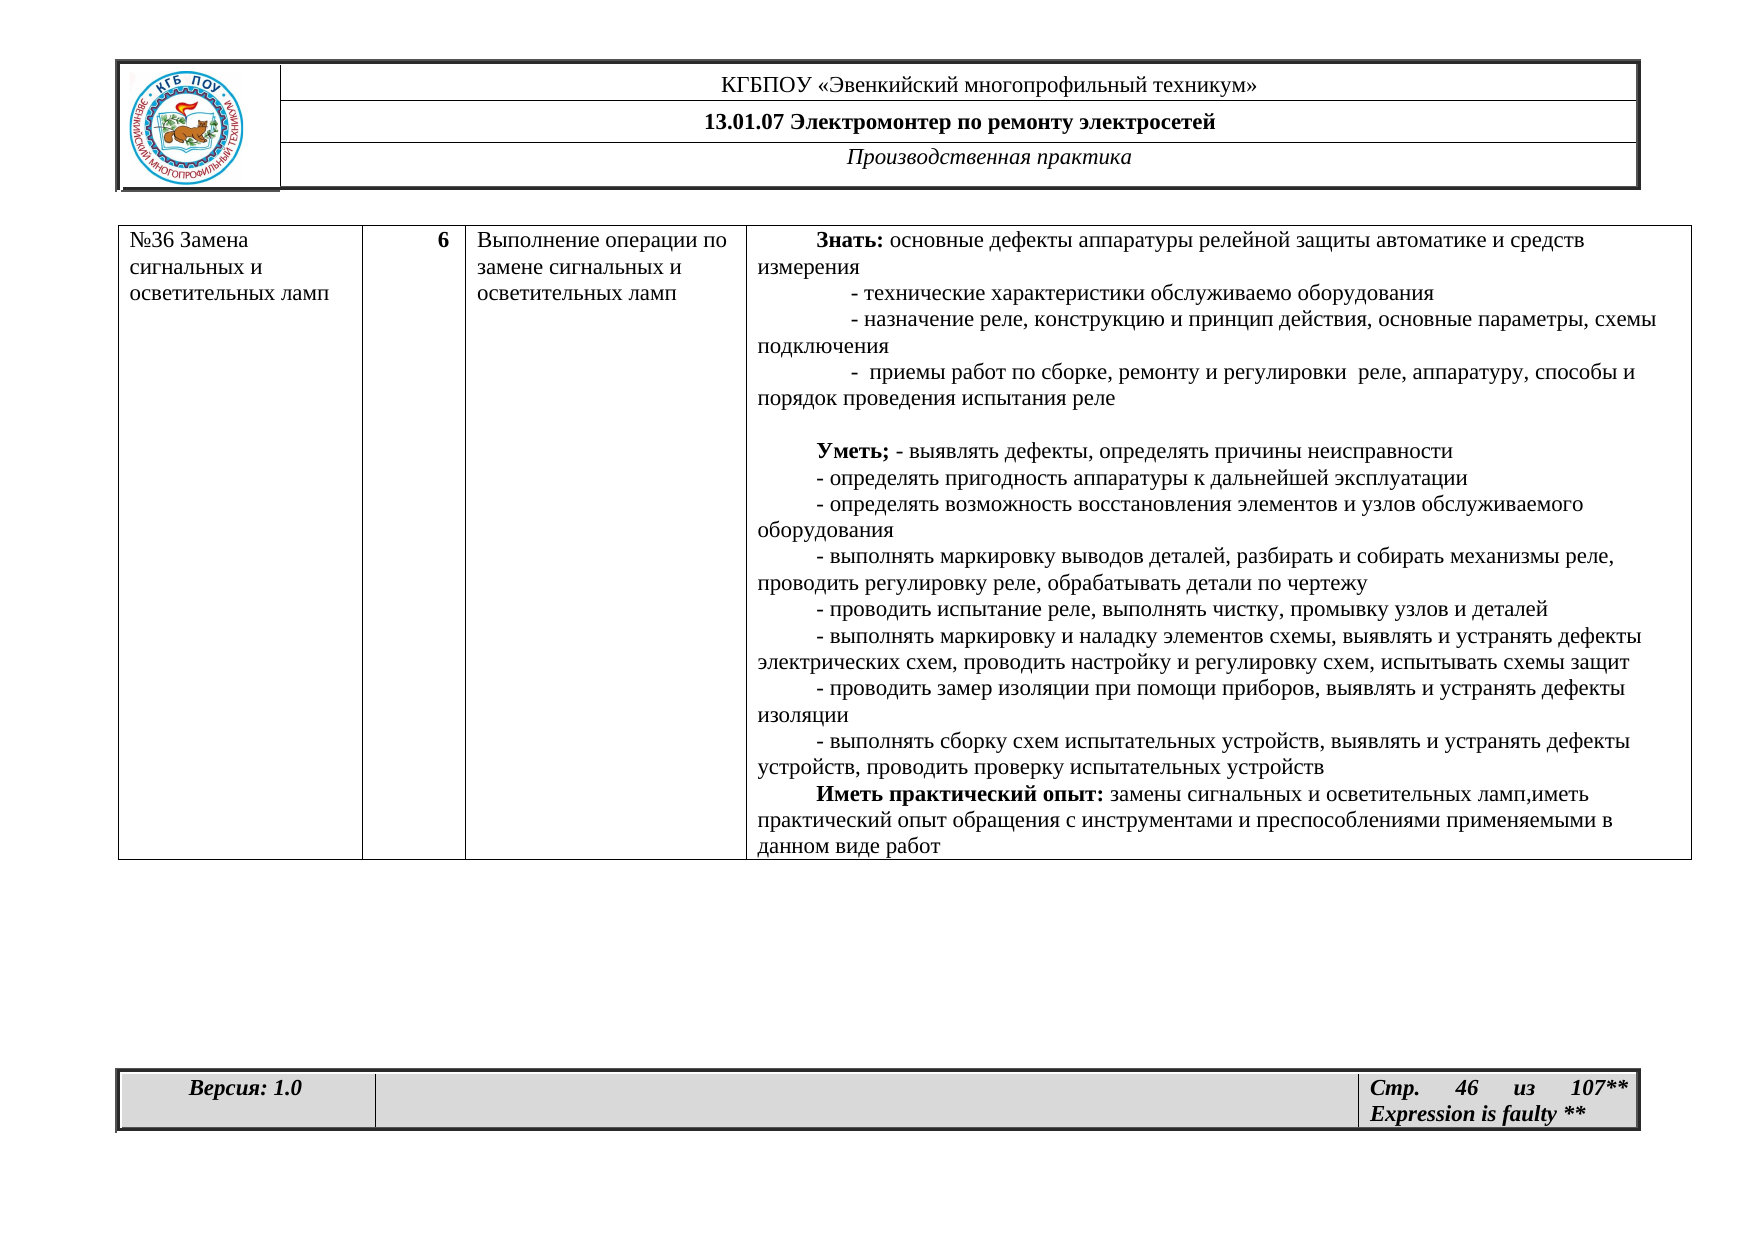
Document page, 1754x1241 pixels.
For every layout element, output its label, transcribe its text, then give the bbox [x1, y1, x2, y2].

picture [129, 71, 244, 186]
picture [129, 71, 176, 119]
table_cell Выполнение операции по замене сигнальных и осветительных ламп [466, 226, 746, 859]
table_cell №36 Замена сигнальных и осветительных ламп [119, 226, 362, 859]
table_cell Знать: основные дефекты аппаратуры релейной защиты автоматике и средств измерения - технические характеристики обслуживаемо оборудования - назначение реле, конструкцию и принцип действия, основные параметры, схемы подключения - приемы работ по сборке, ремонту и регулировки реле, аппаратуру, способы и порядок проведения испытания реле Уметь; - выявлять дефекты, определять причины неисправности - определять пригодность аппаратуры к дальнейшей эксплуатации - определять возможность восстановления элементов и узлов обслуживаемого оборудования - выполнять маркировку выводов деталей, разбирать и собирать механизмы реле, проводить регулировку реле, обрабатывать детали по чертежу - проводить испытание реле, выполнять чистку, промывку узлов и деталей - выполнять маркировку и наладку элементов схемы, выявлять и устранять дефекты электрических схем, проводить настройку и регулировку схем, испытывать схемы защит - проводить замер изоляции при помощи приборов, выявлять и устранять дефекты изоляции - выполнять сборку схем испытательных устройств, выявлять и устранять дефекты устройств, проводить проверку испытательных устройств Иметь практический опыт: замены сигнальных и осветительных ламп,иметь практический опыт обращения с инструментами и преспособлениями применяемыми в данном виде работ [747, 226, 1691, 859]
table_cell 6 [363, 226, 465, 859]
